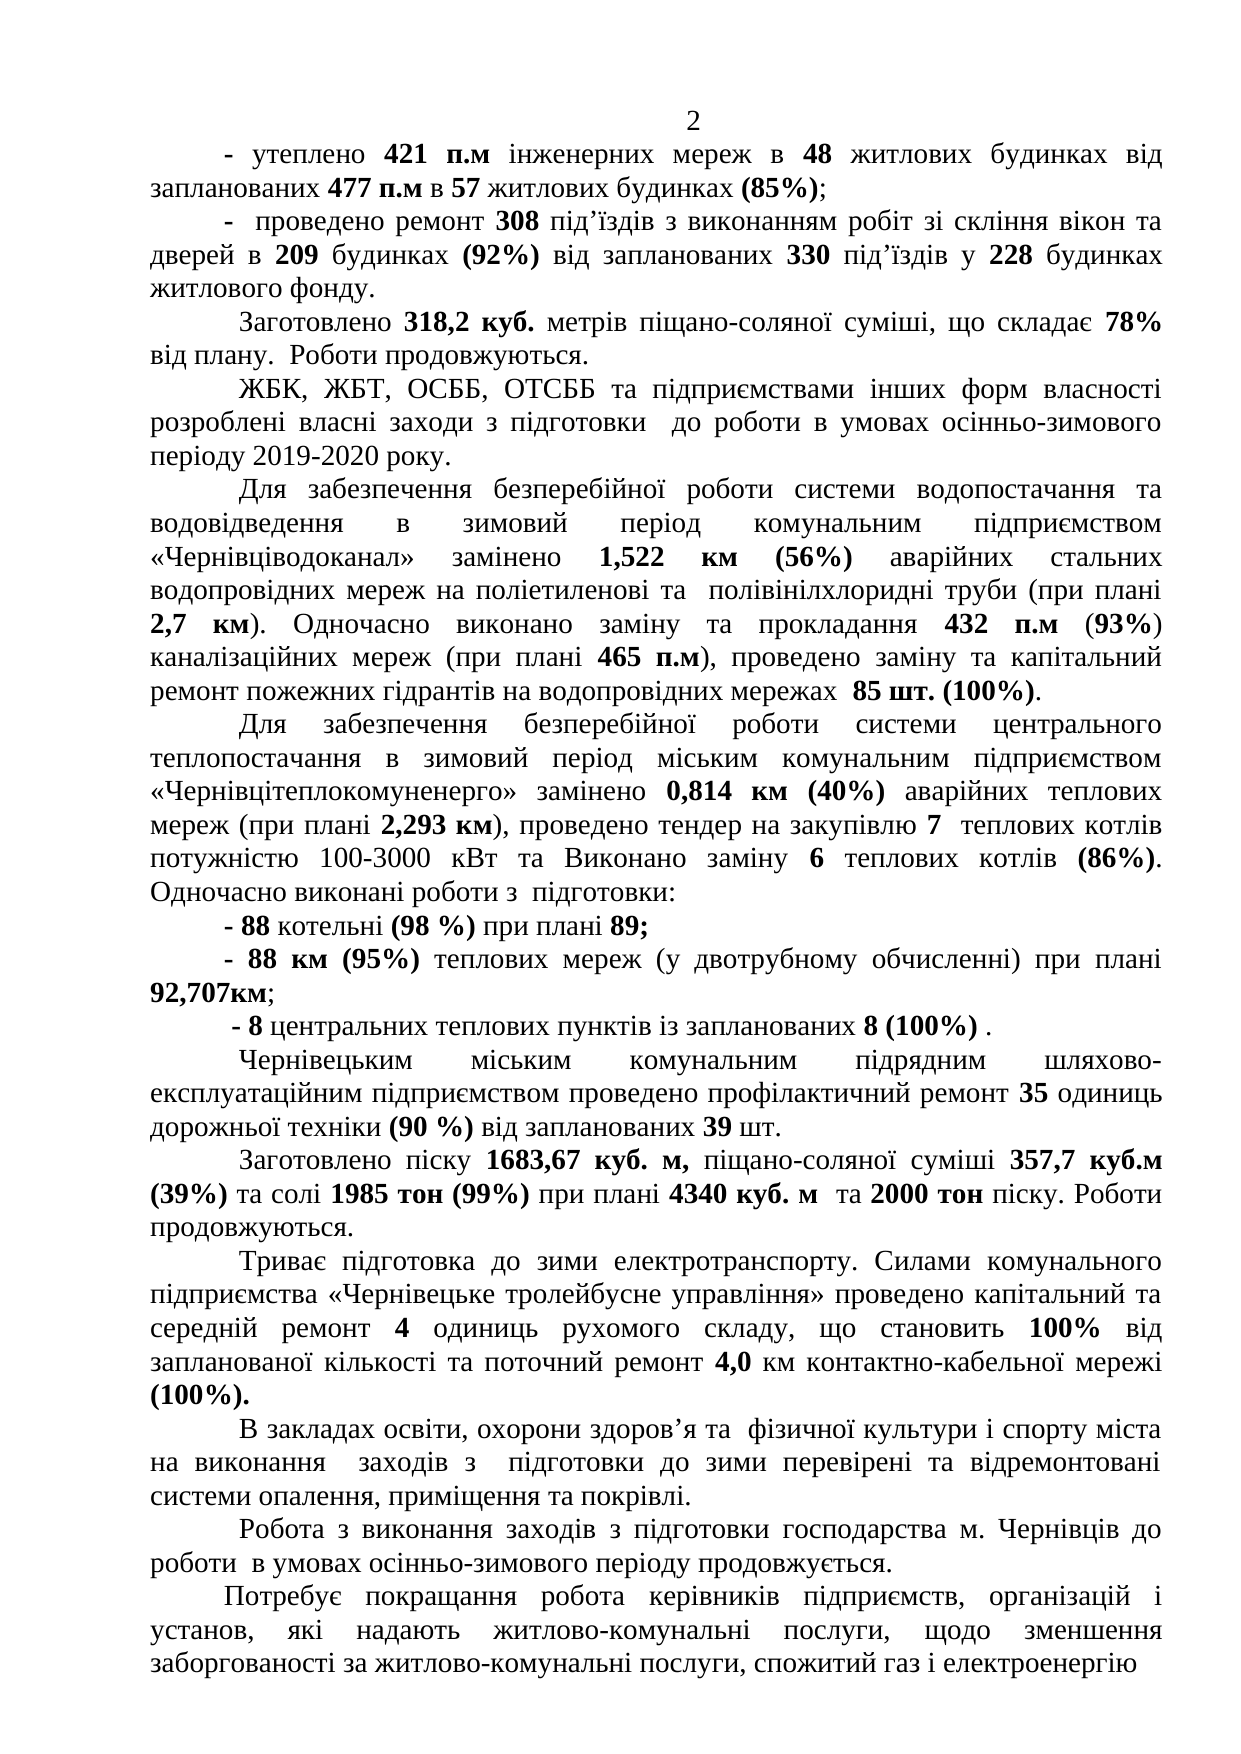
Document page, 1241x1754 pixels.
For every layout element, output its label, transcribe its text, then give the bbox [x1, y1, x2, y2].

text - утеплено 421 п.м інженерних мереж в 48 житлових будинках від запланованих 477 п.м в 57 житлових будинках (85%); [150, 136, 1163, 203]
text Триває підготовка до зими електротранспорту. Силами комунального підприємства «Чернівецьке тролейбусне управління» проведено капітальний та середній ремонт 4 одиниць рухомого складу, що становить 100% від запланованої кількості та поточний ремонт 4,0 км контактно-кабельної мережі (100%). [150, 1243, 1162, 1411]
text Для забезпечення безперебійної роботи системи водопостачання та водовідведення в зимовий період комунальним підприємством «Чернівціводоканал» замінено 1,522 км (56%) аварійних стальних водопровідних мереж на поліетиленові та полівінілхлоридні труби (при плані 2,7 км). Одночасно виконано заміну та прокладання 432 п.м (93%) каналізаційних мереж (при плані 465 п.м), проведено заміну та капітальний ремонт пожежних гідрантів на водопровідних мережах 85 шт. (100%). [150, 472, 1162, 706]
text - 88 котельні (98 %) при плані 89; [150, 908, 1162, 941]
text - 8 центральних теплових пунктів із запланованих 8 (100%) . [150, 1008, 1162, 1042]
text Заготовлено піску 1683,67 куб. м, піщано-соляної суміші 357,7 куб.м (39%) та солі 1985 тон (99%) при плані 4340 куб. м та 2000 тон піску. Роботи продовжуються. [150, 1142, 1162, 1243]
text Робота з виконання заходів з підготовки господарства м. Чернівців до роботи в умовах осінньо-зимового періоду продовжується. [150, 1511, 1162, 1578]
text - проведено ремонт 308 під’їздів з виконанням робіт зі скління вікон та дверей в 209 будинках (92%) від запланованих 330 під’їздів у 228 будинках житлового фонду. [150, 203, 1163, 304]
text 2 [150, 103, 1163, 136]
text Потребує покращання робота керівників підприємств, організацій і установ, які надають житлово-комунальні послуги, щодо зменшення заборгованості за житлово-комунальні послуги, спожитий газ і електроенергію [150, 1578, 1162, 1679]
text В закладах освіти, охорони здоров’я та фізичної культури і спорту міста на виконання заходів з підготовки до зими перевірені та відремонтовані системи опалення, приміщення та покрівлі. [150, 1411, 1162, 1511]
text ЖБК, ЖБТ, ОСББ, ОТСББ та підприємствами інших форм власності розроблені власні заходи з підготовки до роботи в умовах осінньо-зимового періоду 2019-2020 року. [150, 371, 1162, 472]
text Чернівецьким міським комунальним підрядним шляхово-експлуатаційним підприємством проведено профілактичний ремонт 35 одиниць дорожньої техніки (90 %) від запланованих 39 шт. [150, 1042, 1162, 1142]
text Для забезпечення безперебійної роботи системи центрального теплопостачання в зимовий період міським комунальним підприємством «Чернівцітеплокомуненерго» замінено 0,814 км (40%) аварійних теплових мереж (при плані 2,293 км), проведено тендер на закупівлю 7 теплових котлів потужністю 100-3000 кВт та Виконано заміну 6 теплових котлів (86%). Одночасно виконані роботи з підготовки: [150, 706, 1162, 908]
text Заготовлено 318,2 куб. метрів піщано-соляної суміші, що складає 78% від плану. Роботи продовжуються. [150, 304, 1163, 371]
text - 88 км (95%) теплових мереж (у двотрубному обчисленні) при плані 92,707км; [150, 941, 1162, 1008]
